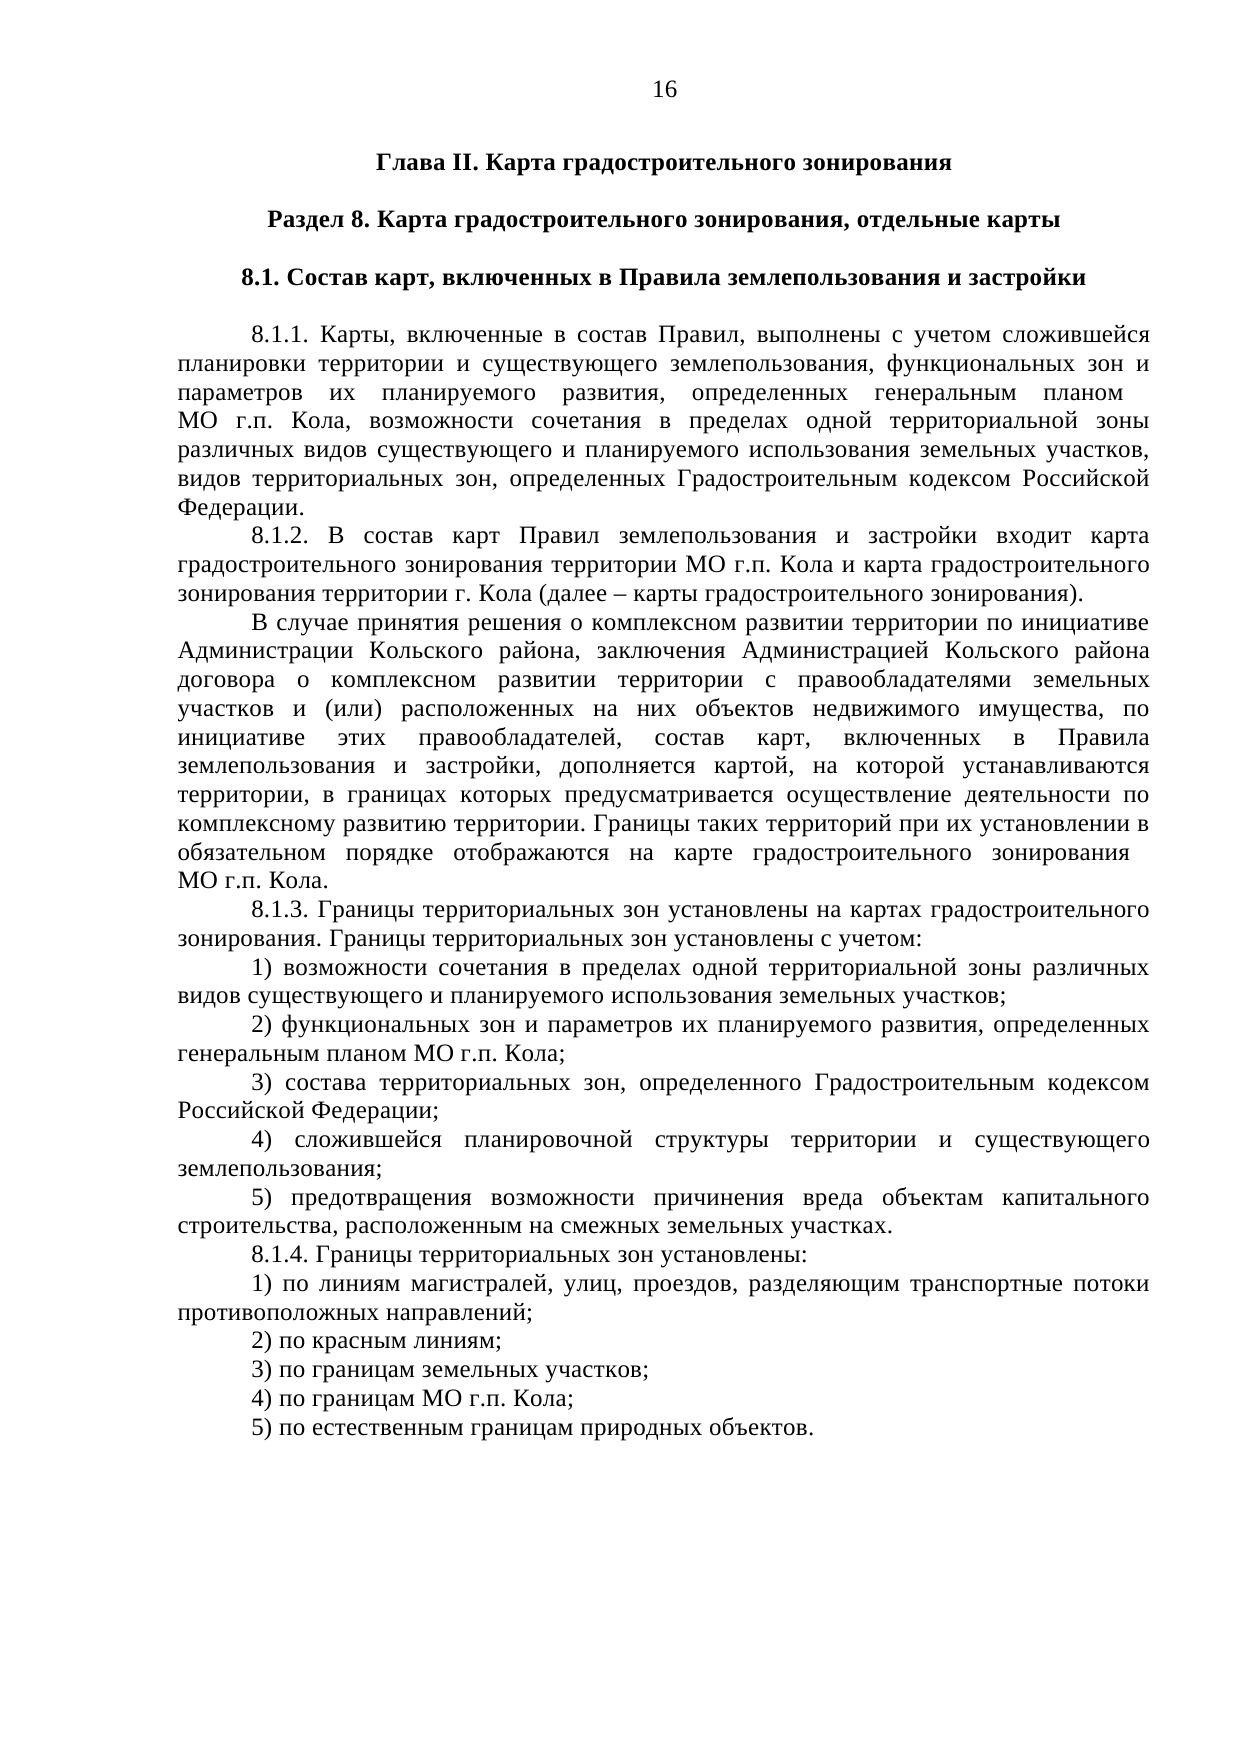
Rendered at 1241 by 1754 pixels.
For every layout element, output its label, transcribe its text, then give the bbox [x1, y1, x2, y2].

text В случае принятия решения о комплексном развитии территории по инициативе Администрации Кольского района, заключения Администрацией Кольского района договора о комплексном развитии территории с правообладателями земельных участков и (или) расположенных на них объектов недвижимого имущества, по инициативе этих правообладателей, состав карт, включенных в Правила землепользования и застройки, дополняется картой, на которой устанавливаются территории, в границах которых предусматривается осуществление деятельности по комплексному развитию территории. Границы таких территорий при их установлении в обязательном порядке отображаются на карте градостроительного зонирования МО г.п. Кола. [177, 607, 1152, 894]
text 3) состава территориальных зон, определенного Градостроительным кодексом Российской Федерации; [177, 1067, 1152, 1124]
text 8.1.4. Границы территориальных зон установлены: [177, 1239, 1152, 1268]
text 5) по естественным границам природных объектов. [177, 1412, 1152, 1441]
text 3) по границам земельных участков; [177, 1354, 1152, 1383]
text 8.1. Состав карт, включенных в Правила землепользования и застройки [177, 262, 1152, 291]
text 5) предотвращения возможности причинения вреда объектам капитального строительства, расположенным на смежных земельных участках. [177, 1182, 1152, 1239]
text 8.1.1. Карты, включенные в состав Правил, выполнены с учетом сложившейся планировки территории и существующего землепользования, функциональных зон и параметров их планируемого развития, определенных генеральным планом МО г.п. Кола, возможности сочетания в пределах одной территориальной зоны различных видов существующего и планируемого использования земельных участков, видов территориальных зон, определенных Градостроительным кодексом Российской Федерации. [177, 319, 1152, 521]
text 1) по линиям магистралей, улиц, проездов, разделяющим транспортные потоки противоположных направлений; [177, 1268, 1152, 1326]
text Раздел 8. Карта градостроительного зонирования, отдельные карты [177, 204, 1152, 233]
text 2) по красным линиям; [177, 1326, 1152, 1354]
text 8.1.3. Границы территориальных зон установлены на картах градостроительного зонирования. Границы территориальных зон установлены с учетом: [177, 894, 1152, 952]
text Глава II. Карта градостроительного зонирования [177, 147, 1152, 176]
text 1) возможности сочетания в пределах одной территориальной зоны различных видов существующего и планируемого использования земельных участков; [177, 952, 1152, 1009]
text 4) сложившейся планировочной структуры территории и существующего землепользования; [177, 1124, 1152, 1182]
text 2) функциональных зон и параметров их планируемого развития, определенных генеральным планом МО г.п. Кола; [177, 1009, 1152, 1067]
text 8.1.2. В состав карт Правил землепользования и застройки входит карта градостроительного зонирования территории МО г.п. Кола и карта градостроительного зонирования территории г. Кола (далее – карты градостроительного зонирования). [177, 521, 1152, 607]
text 4) по границам МО г.п. Кола; [177, 1383, 1152, 1412]
